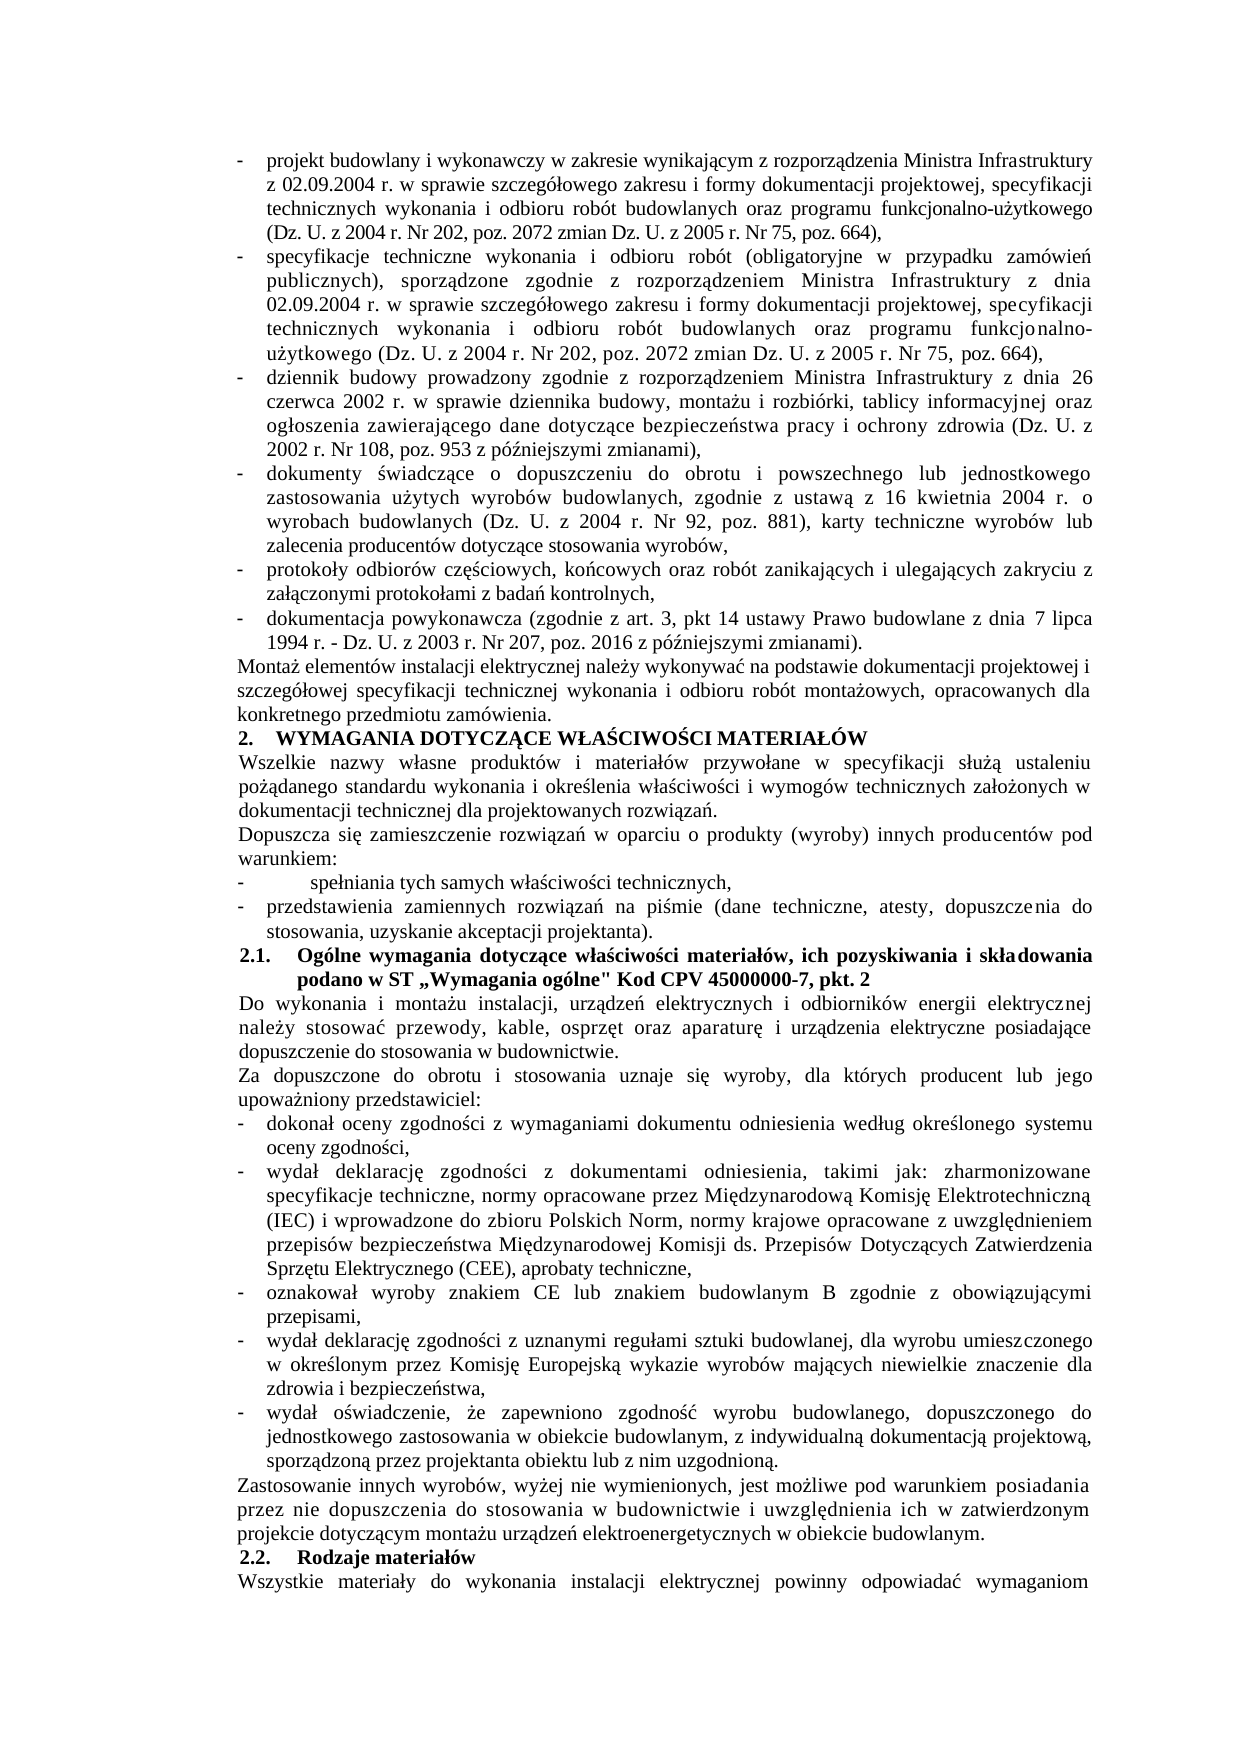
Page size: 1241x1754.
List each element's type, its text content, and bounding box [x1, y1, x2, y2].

list Rodzaje materiałów [239, 1545, 1092, 1569]
list oznakował wyroby znakiem CE lub znakiem budowlanym B zgodnie z obowiązującymi przepisami, [237, 1280, 1092, 1328]
text Wszelkie nazwy własne produktów i materiałów przywołane w specyfikacji służą ustaleniu pożądanego standardu wykonania i określenia właściwości i wymogów technicznych założonych w dokumentacji technicznej dla projektowanych rozwiązań. [238, 750, 1092, 822]
text Za dopuszczone do obrotu i stosowania uznaje się wyroby, dla których producent lub jego upoważniony przedstawiciel: [238, 1063, 1092, 1111]
list specyfikacje techniczne wykonania i odbioru robót (obligatoryjne w przypadku zamówień publicznych), sporządzone zgodnie z rozporządzeniem Ministra Infrastruktury z dnia 02.09.2004 r. w sprawie szczegółowego zakresu i formy dokumentacji projektowej, specyfikacji technicznych wykonania i odbioru robót budowlanych oraz programu funkcjonalno-użytkowego (Dz. U. z 2004 r. Nr 202, poz. 2072 zmian Dz. U. z 2005 r. Nr 75, poz. 664), [236, 244, 1092, 364]
list wydał oświadczenie, że zapewniono zgodność wyrobu budowlanego, dopuszczonego do jednostkowego zastosowania w obiekcie budowlanym, z indywidualną dokumentacją projektową, sporządzoną przez projektanta obiektu lub z nim uzgodnioną. [237, 1400, 1092, 1472]
list spełniania tych samych właściwości technicznych, [237, 870, 1092, 894]
text Montaż elementów instalacji elektrycznej należy wykonywać na podstawie dokumentacji projektowej i szczegółowej specyfikacji technicznej wykonania i odbioru robót montażowych, opracowanych dla konkretnego przedmiotu zamówienia. [237, 654, 1090, 726]
list wydał deklarację zgodności z uznanymi regułami sztuki budowlanej, dla wyrobu umieszczonego w określonym przez Komisję Europejską wykazie wyrobów mających niewielkie znaczenie dla zdrowia i bezpieczeństwa, [237, 1328, 1092, 1400]
list przedstawienia zamiennych rozwiązań na piśmie (dane techniczne, atesty, dopuszczenia do stosowania, uzyskanie akceptacji projektanta). [237, 894, 1092, 943]
text Zastosowanie innych wyrobów, wyżej nie wymienionych, jest możliwe pod warunkiem posiadania przez nie dopuszczenia do stosowania w budownictwie i uwzględnienia ich w zatwierdzonym projekcie dotyczącym montażu urządzeń elektroenergetycznych w obiekcie budowlanym. [237, 1472, 1089, 1545]
list Ogólne wymagania dotyczące właściwości materiałów, ich pozyskiwania i składowania podano w ST „Wymagania ogólne" Kod CPV 45000000-7, pkt. 2 [239, 943, 1092, 991]
text Dopuszcza się zamieszczenie rozwiązań w oparciu o produkty (wyroby) innych producentów pod warunkiem: [238, 822, 1092, 870]
text Do wykonania i montażu instalacji, urządzeń elektrycznych i odbiorników energii elektrycznej należy stosować przewody, kable, osprzęt oraz aparaturę i urządzenia elektryczne posiadające dopuszczenie do stosowania w budownictwie. [239, 991, 1091, 1063]
list dziennik budowy prowadzony zgodnie z rozporządzeniem Ministra Infrastruktury z dnia 26 czerwca 2002 r. w sprawie dziennika budowy, montażu i rozbiórki, tablicy informacyjnej oraz ogłoszenia zawierającego dane dotyczące bezpieczeństwa pracy i ochrony zdrowia (Dz. U. z 2002 r. Nr 108, poz. 953 z późniejszymi zmianami), [236, 364, 1092, 461]
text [237, 1569, 1089, 1593]
list protokoły odbiorów częściowych, końcowych oraz robót zanikających i ulegających zakryciu z załączonymi protokołami z badań kontrolnych, [236, 557, 1092, 605]
list dokumenty świadczące o dopuszczeniu do obrotu i powszechnego lub jednostkowego zastosowania użytych wyrobów budowlanych, zgodnie z ustawą z 16 kwietnia 2004 r. o wyrobach budowlanych (Dz. U. z 2004 r. Nr 92, poz. 881), karty techniczne wyrobów lub zalecenia producentów dotyczące stosowania wyrobów, [236, 461, 1092, 557]
list WYMAGANIA DOTYCZĄCE WŁAŚCIWOŚCI MATERIAŁÓW [238, 726, 1092, 750]
list projekt budowlany i wykonawczy w zakresie wynikającym z rozporządzenia Ministra Infrastruktury z 02.09.2004 r. w sprawie szczegółowego zakresu i formy dokumentacji projektowej, specyfikacji technicznych wykonania i odbioru robót budowlanych oraz programu funkcjonalno-użytkowego (Dz. U. z 2004 r. Nr 202, poz. 2072 zmian Dz. U. z 2005 r. Nr 75, poz. 664), [236, 148, 1092, 244]
list wydał deklarację zgodności z dokumentami odniesienia, takimi jak: zharmonizowane specyfikacje techniczne, normy opracowane przez Międzynarodową Komisję Elektrotechniczną (IEC) i wprowadzone do zbioru Polskich Norm, normy krajowe opracowane z uwzględnieniem przepisów bezpieczeństwa Międzynarodowej Komisji ds. Przepisów Dotyczących Zatwierdzenia Sprzętu Elektrycznego (CEE), aprobaty techniczne, [237, 1159, 1092, 1280]
list dokonał oceny zgodności z wymaganiami dokumentu odniesienia według określonego systemu oceny zgodności, [237, 1111, 1092, 1159]
list dokumentacja powykonawcza (zgodnie z art. 3, pkt 14 ustawy Prawo budowlane z dnia 7 lipca 1994 r. - Dz. U. z 2003 r. Nr 207, poz. 2016 z późniejszymi zmianami). [236, 605, 1092, 654]
